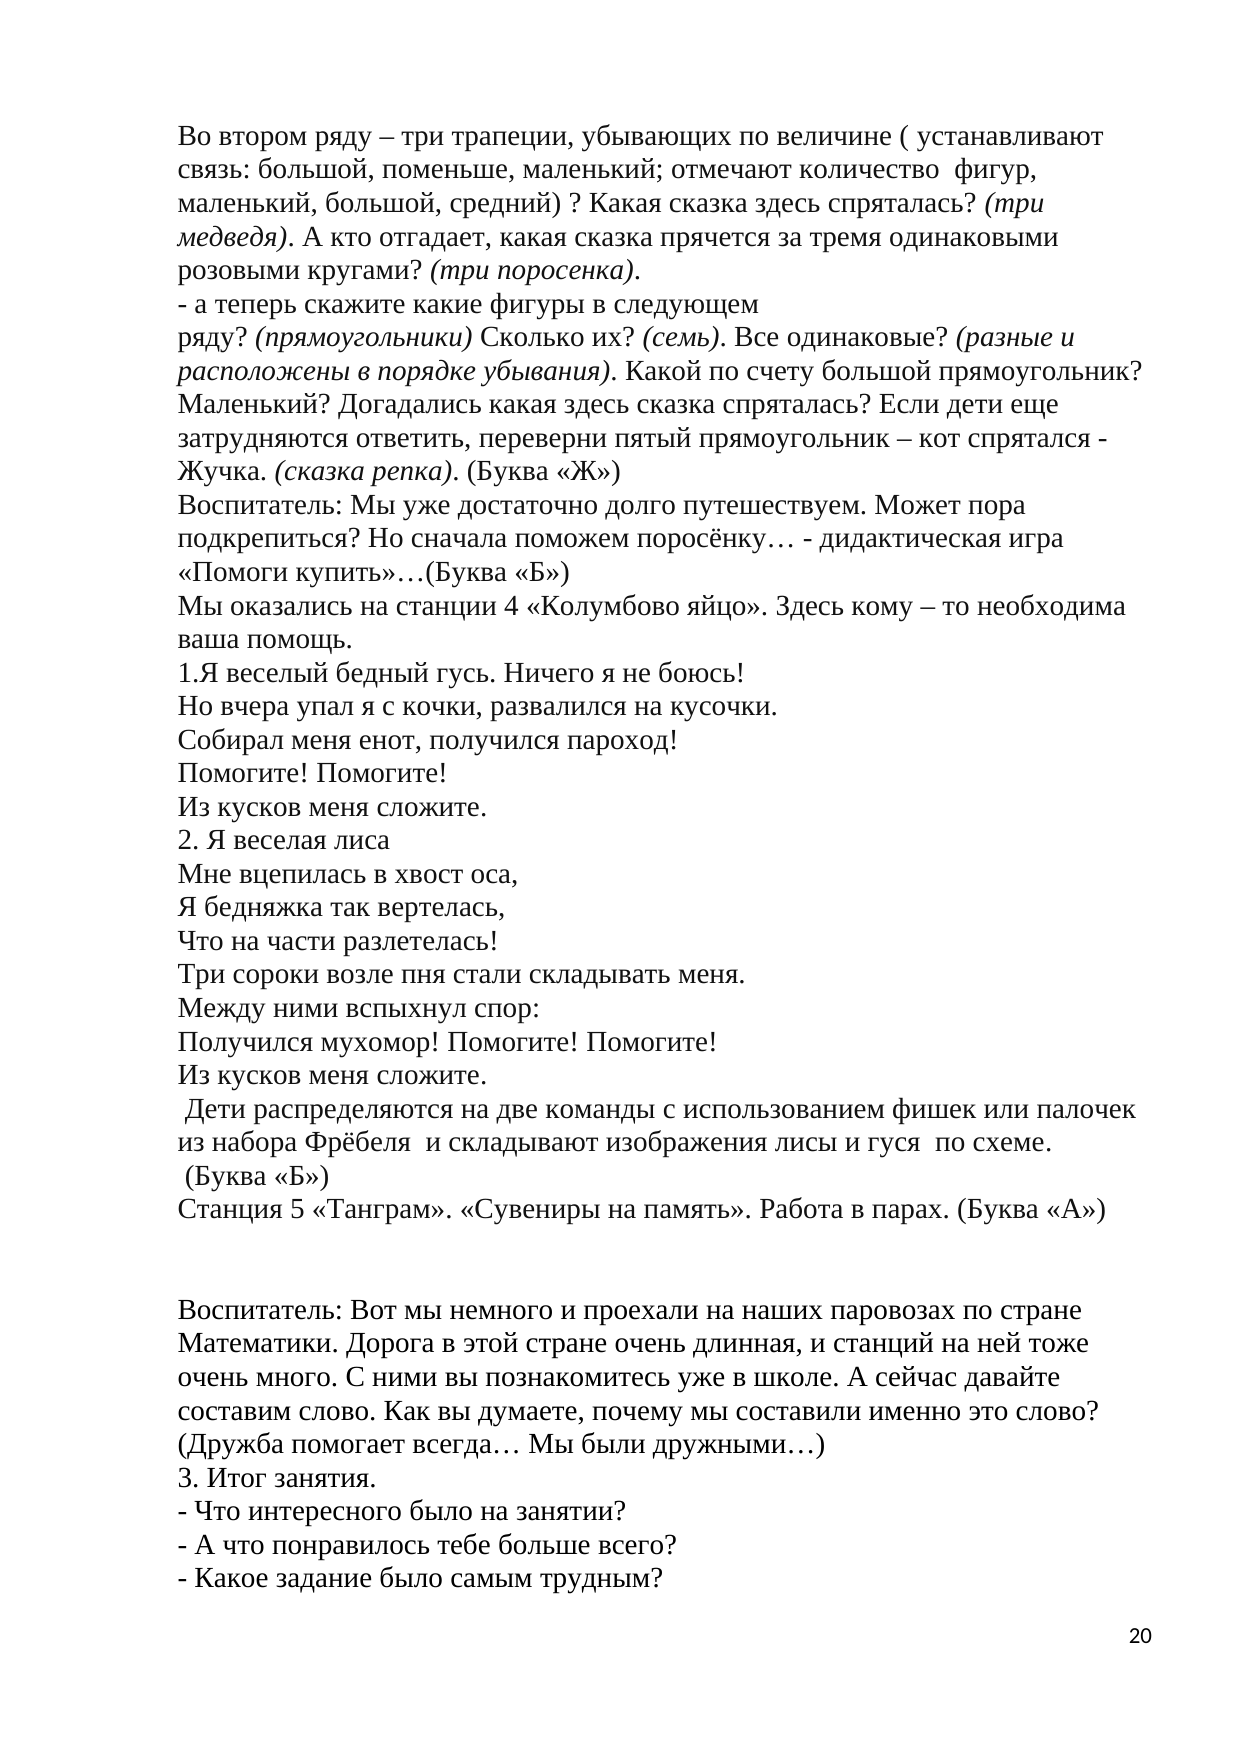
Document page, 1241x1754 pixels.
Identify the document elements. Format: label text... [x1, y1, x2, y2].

text Воспитатель: Вот мы немного и проехали на наших паровозах по стране Математики. Дорога в этой стране очень длинная, и станций на ней тоже очень много. С ними вы познакомитесь уже в школе. А сейчас давайте составим слово. Как вы думаете, почему мы составили именно это слово? (Дружба помогает всегда… Мы были дружными…) [177, 1292, 1152, 1460]
text (Буква «Б») [177, 1158, 1152, 1191]
text Что на части разлетелась! [177, 923, 1152, 957]
text 3. Итог занятия. [177, 1460, 1152, 1493]
text Мне вцепилась в хвост оса, [177, 856, 1152, 889]
text Дети распределяются на две команды с использованием фишек или палочек из набора Фрёбеля и складывают изображения лисы и гуся по схеме. [177, 1091, 1152, 1158]
text Мы оказались на станции 4 «Колумбово яйцо». Здесь кому – то необходима ваша помощь. [177, 588, 1152, 655]
text Воспитатель: Мы уже достаточно долго путешествуем. Может пора подкрепиться? Но сначала поможем поросёнку… - дидактическая игра «Помоги купить»…(Буква «Б») [177, 487, 1152, 588]
text Но вчера упал я с кочки, развалился на кусочки. [177, 688, 1152, 722]
text 2. Я веселая лиса [177, 822, 1152, 856]
text Во втором ряду – три трапеции, убывающих по величине ( устанавливают связь: большой, поменьше, маленький; отмечают количество фигур, маленький, большой, средний) ? Какая сказка здесь спряталась? (три медведя). А кто отгадает, какая сказка прячется за тремя одинаковыми розовыми кругами? (три поросенка). [177, 118, 1152, 286]
text - Что интересного было на занятии? [177, 1493, 1152, 1527]
text Между ними вспыхнул спор: [177, 990, 1152, 1024]
text - А что понравилось тебе больше всего? [177, 1527, 1152, 1560]
text - а теперь скажите какие фигуры в следующем ряду? (прямоугольники) Сколько их? (семь). Все одинаковые? (разные и расположены в порядке убывания). Какой по счету большой прямоугольник? Маленький? Догадались какая здесь сказка спряталась? Если дети еще затрудняются ответить, переверни пятый прямоугольник – кот спрятался - Жучка. (сказка репка). (Буква «Ж») [177, 286, 1152, 487]
text Получился мухомор! Помогите! Помогите! [177, 1024, 1152, 1057]
text Собирал меня енот, получился пароход! [177, 722, 1152, 755]
text Я бедняжка так вертелась, [177, 889, 1152, 923]
text Станция 5 «Танграм». «Сувениры на память». Работа в парах. (Буква «А») [177, 1191, 1152, 1225]
text Помогите! Помогите! [177, 755, 1152, 789]
text Три сороки возле пня стали складывать меня. [177, 957, 1152, 990]
text Из кусков меня сложите. [177, 1057, 1152, 1091]
text - Какое задание было самым трудным? [177, 1560, 1152, 1594]
text 1.Я веселый бедный гусь. Ничего я не боюсь! [177, 655, 1152, 688]
text Из кусков меня сложите. [177, 789, 1152, 822]
